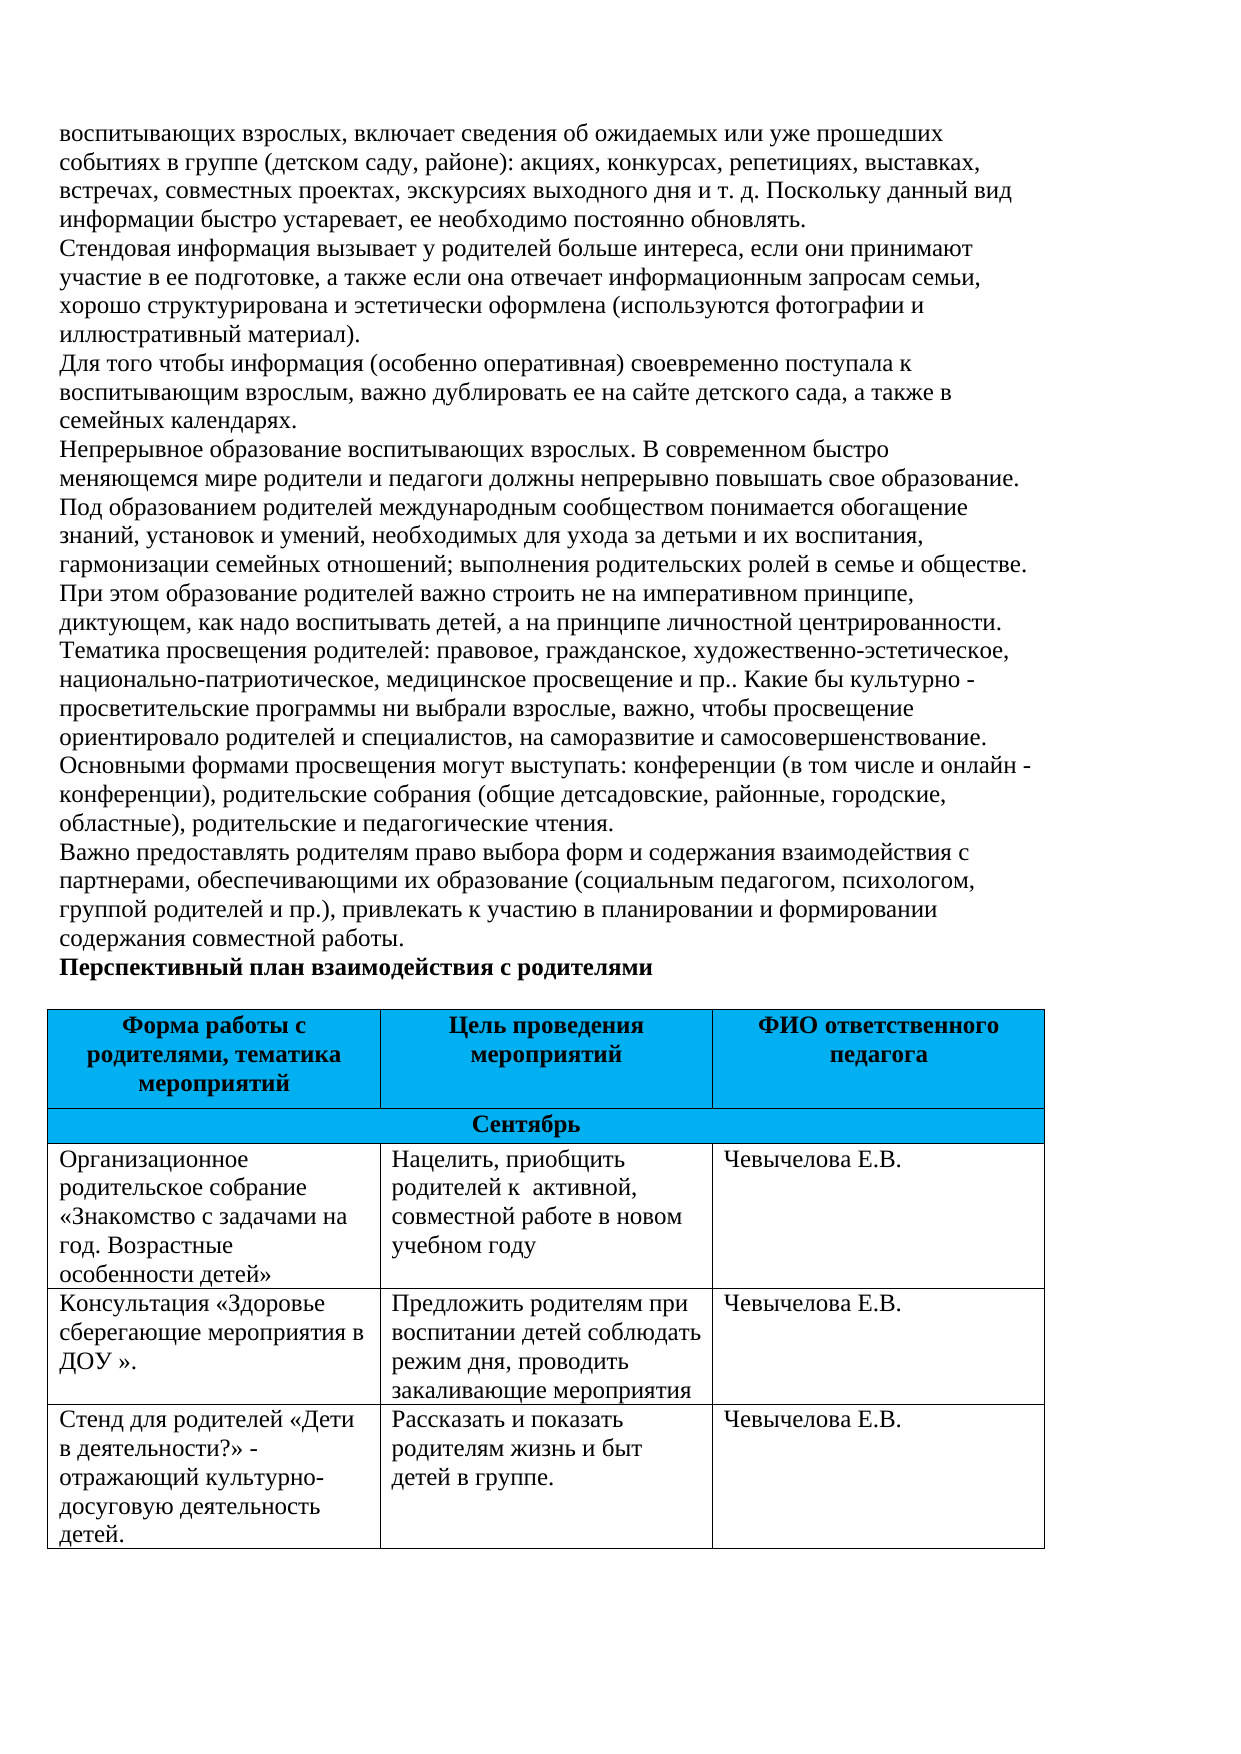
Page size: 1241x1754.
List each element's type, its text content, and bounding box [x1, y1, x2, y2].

text хорошо структурирована и эстетически оформлена (используются фотографии и [59, 291, 1152, 319]
table_header Форма работы с родителями, тематика мероприятий [48, 1010, 380, 1108]
table_header Цель проведения мероприятий [381, 1010, 712, 1108]
table_cell Консультация «Здоровье сберегающие мероприятия в ДОУ ». [48, 1289, 380, 1403]
text меняющемся мире родители и педагоги должны непрерывно повышать свое образование. [59, 463, 1152, 492]
text Для того чтобы информация (особенно оперативная) своевременно поступала к [59, 348, 1152, 377]
text семейных календарях. [59, 406, 1152, 434]
text содержания совместной работы. [59, 923, 1152, 952]
table_cell Сентябрь [48, 1109, 1044, 1143]
text встречах, совместных проектах, экскурсиях выходного дня и т. д. Поскольку данный вид [59, 176, 1152, 204]
text участие в ее подготовке, а также если она отвечает информационным запросам семьи, [59, 262, 1152, 291]
text группой родителей и пр.), привлекать к участию в планировании и формировании [59, 894, 1152, 923]
text знаний, установок и умений, необходимых для ухода за детьми и их воспитания, [59, 521, 1152, 549]
table_header ФИО ответственного педагога [713, 1010, 1044, 1108]
text Основными формами просвещения могут выступать: конференции (в том числе и онлайн - [59, 751, 1152, 779]
text воспитывающим взрослым, важно дублировать ее на сайте детского сада, а также в [59, 377, 1152, 406]
text событиях в группе (детском саду, районе): акциях, конкурсах, репетициях, выставках, [59, 147, 1152, 176]
table_cell Чевычелова Е.В. [713, 1144, 1044, 1287]
text Под образованием родителей международным сообществом понимается обогащение [59, 492, 1152, 521]
text Непрерывное образование воспитывающих взрослых. В современном быстро [59, 434, 1152, 463]
text гармонизации семейных отношений; выполнения родительских ролей в семье и обществе. [59, 549, 1152, 578]
text областные), родительские и педагогические чтения. [59, 808, 1152, 837]
text Стендовая информация вызывает у родителей больше интереса, если они принимают [59, 233, 1152, 262]
table_cell Предложить родителям при воспитании детей соблюдать режим дня, проводить закаливающие мероприятия [381, 1289, 712, 1403]
text При этом образование родителей важно строить не на императивном принципе, [59, 578, 1152, 607]
table_cell Организационное родительское собрание «Знакомство с задачами на год. Возрастные особенности детей» [48, 1144, 380, 1287]
text Важно предоставлять родителям право выбора форм и содержания взаимодействия с [59, 837, 1152, 866]
text диктующем, как надо воспитывать детей, а на принципе личностной центрированности. [59, 607, 1152, 636]
text Перспективный план взаимодействия с родителями [59, 952, 1152, 981]
text иллюстративный материал). [59, 319, 1152, 348]
text информации быстро устаревает, ее необходимо постоянно обновлять. [59, 204, 1152, 233]
text конференции), родительские собрания (общие детсадовские, районные, городские, [59, 779, 1152, 808]
text Тематика просвещения родителей: правовое, гражданское, художественно-эстетическое, [59, 636, 1152, 664]
text воспитывающих взрослых, включает сведения об ожидаемых или уже прошедших [59, 118, 1152, 147]
text национально-патриотическое, медицинское просвещение и пр.. Какие бы культурно - просветительские программы ни выбрали взрослые, важно, чтобы просвещение [59, 664, 1152, 722]
table_cell Стенд для родителей «Дети в деятельности?» - отражающий культурно-досуговую деятельность детей. [48, 1405, 380, 1548]
table_cell Чевычелова Е.В. [713, 1289, 1044, 1403]
table_cell Нацелить, приобщить родителей к активной, совместной работе в новом учебном году [381, 1144, 712, 1287]
text партнерами, обеспечивающими их образование (социальным педагогом, психологом, [59, 866, 1152, 894]
table_cell Чевычелова Е.В. [713, 1405, 1044, 1548]
table_cell Рассказать и показать родителям жизнь и быт детей в группе. [381, 1405, 712, 1548]
text ориентировало родителей и специалистов, на саморазвитие и самосовершенствование. [59, 722, 1152, 751]
